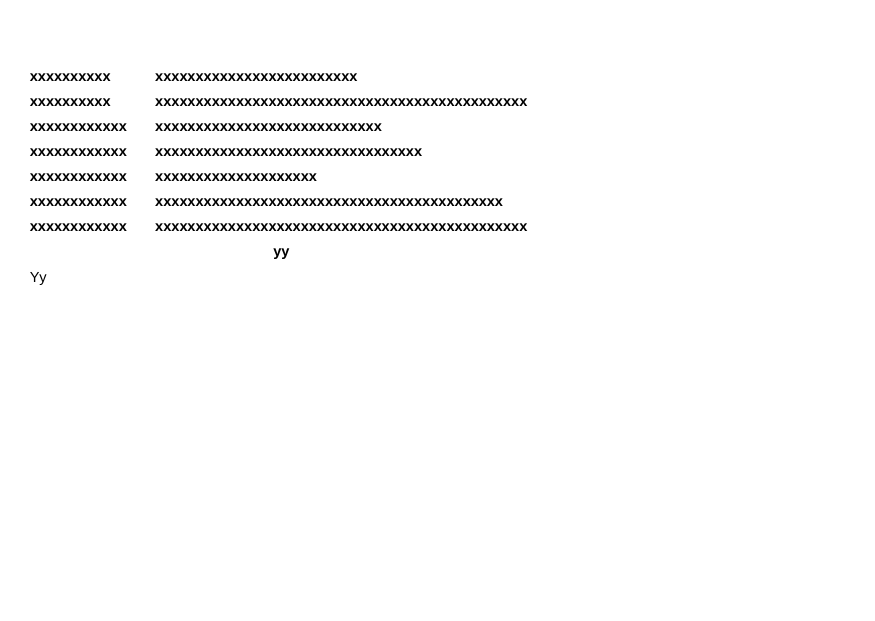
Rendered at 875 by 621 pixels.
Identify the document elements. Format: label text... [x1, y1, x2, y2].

table_cell xxxxxxxxxxxxxxxxxxxxxxxxxxxxxxxxx [148, 143, 568, 167]
table_header xxxxxxxxxx [22, 68, 148, 92]
table_cell xxxxxxxxxxxx [22, 193, 148, 217]
table_cell yy [266, 243, 570, 286]
table_cell xxxxxxxxxxxx [22, 143, 148, 167]
table_cell xxxxxxxxxxxx [22, 118, 148, 142]
table_cell xxxxxxxxxx [22, 93, 148, 117]
table_cell xxxxxxxxxxxxxxxxxxxxxxxxxxxxxxxxxxxxxxxxxxxxxx [148, 93, 568, 117]
table_cell xxxxxxxxxxxxxxxxxxxxxxxxxxxxxxxxxxxxxxxxxxxxxx [148, 218, 568, 242]
table_cell xxxxxxxxxxxx [22, 218, 148, 242]
table_cell xxxxxxxxxxxxxxxxxxxxxxxxxxxxxxxxxxxxxxxxxxx [148, 193, 568, 217]
table_cell xxxxxxxxxxxx [22, 168, 148, 192]
table_cell xxxxxxxxxxxxxxxxxxxx [148, 168, 568, 192]
table_cell Yy [22, 243, 266, 286]
table_cell xxxxxxxxxxxxxxxxxxxxxxxxxxxx [148, 118, 568, 142]
table_header xxxxxxxxxxxxxxxxxxxxxxxxx [148, 68, 568, 92]
